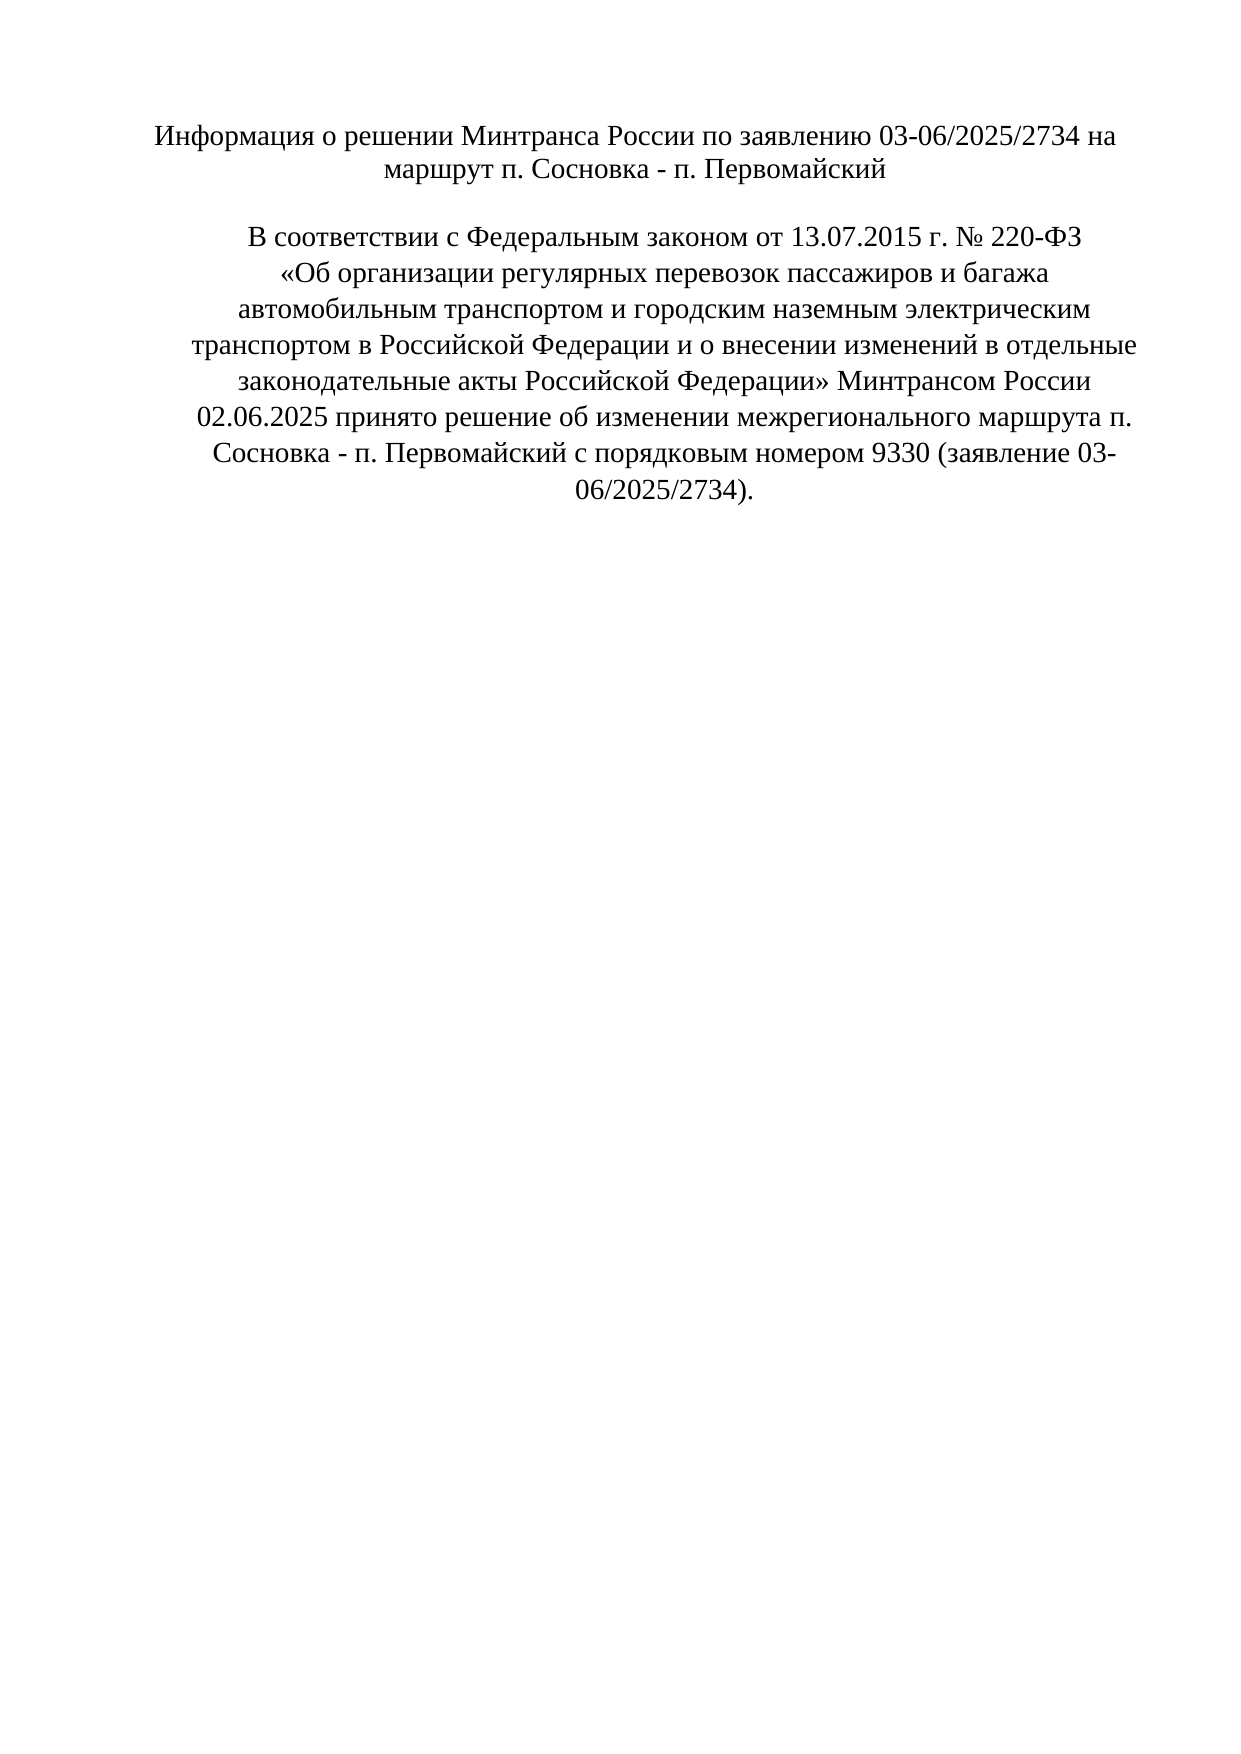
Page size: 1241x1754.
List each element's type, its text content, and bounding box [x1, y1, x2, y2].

text В соответствии с Федеральным законом от 13.07.2015 г. № 220-ФЗ «Об организации регулярных перевозок пассажиров и багажа автомобильным транспортом и городским наземным электрическим транспортом в Российской Федерации и о внесении изменений в отдельные законодательные акты Российской Федерации» Минтрансом России 02.06.2025 принято решение об изменении межрегионального маршрута п. Сосновка - п. Первомайский с порядковым номером 9330 (заявление 03-06/2025/2734). [177, 219, 1152, 505]
text Информация о решении Минтранса России по заявлению 03-06/2025/2734 на маршрут п. Сосновка - п. Первомайский [118, 118, 1152, 185]
